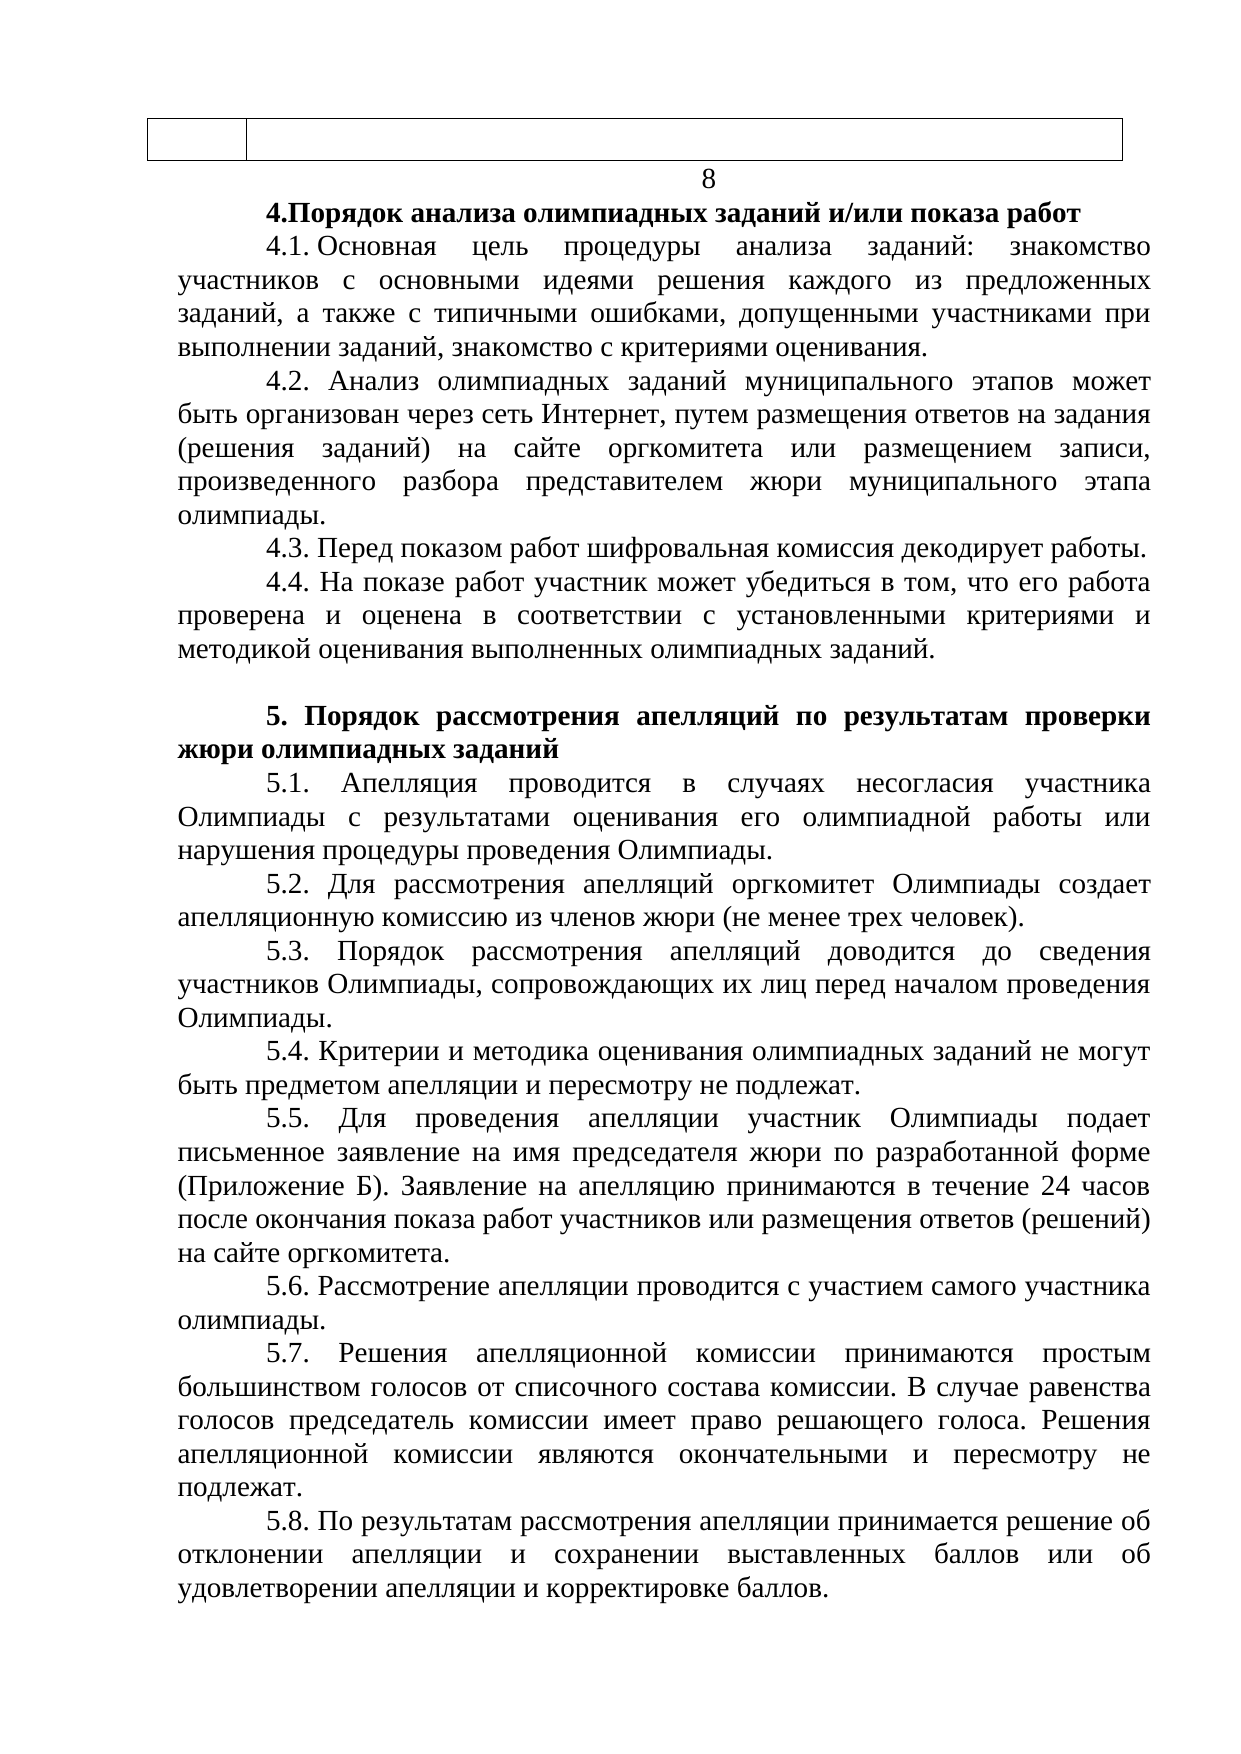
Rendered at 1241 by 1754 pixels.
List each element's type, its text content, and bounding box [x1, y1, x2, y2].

text 4.2. Анализ олимпиадных заданий муниципального этапов может быть организован через сеть Интернет, путем размещения ответов на задания (решения заданий) на сайте оргкомитета или размещением записи, произведенного разбора представителем жюри муниципального этапа олимпиады. [177, 363, 1152, 530]
table_cell 0 [148, 119, 246, 160]
text 5.8. По результатам рассмотрения апелляции принимается решение об отклонении апелляции и сохранении выставленных баллов или об удовлетворении апелляции и корректировке баллов. [177, 1503, 1152, 1604]
text 8 [177, 161, 1152, 195]
text 4.4. На показе работ участник может убедиться в том, что его работа проверена и оценена в соответствии с установленными критериями и методикой оценивания выполненных олимпиадных заданий. [177, 564, 1152, 664]
text 4.Порядок анализа олимпиадных заданий и/или показа работ [177, 195, 1152, 228]
text 5.5. Для проведения апелляции участник Олимпиады подает письменное заявление на имя председателя жюри по разработанной форме (Приложение Б). Заявление на апелляцию принимаются в течение 24 часов после окончания показа работ участников или размещения ответов (решений) на сайте оргкомитета. [177, 1101, 1152, 1268]
text 5.7. Решения апелляционной комиссии принимаются простым большинством голосов от списочного состава комиссии. В случае равенства голосов председатель комиссии имеет право решающего голоса. Решения апелляционной комиссии являются окончательными и пересмотру не подлежат. [177, 1335, 1152, 1503]
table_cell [247, 119, 1122, 160]
text 5.2. Для рассмотрения апелляций оргкомитет Олимпиады создает апелляционную комиссию из членов жюри (не менее трех человек). [177, 866, 1152, 933]
text 4.3. Перед показом работ шифровальная комиссия декодирует работы. [177, 530, 1152, 564]
text 4.1. Основная цель процедуры анализа заданий: знакомство участников с основными идеями решения каждого из предложенных заданий, а также с типичными ошибками, допущенными участниками при выполнении заданий, знакомство с критериями оценивания. [177, 228, 1152, 363]
text 5.4. Критерии и методика оценивания олимпиадных заданий не могут быть предметом апелляции и пересмотру не подлежат. [177, 1033, 1152, 1101]
text 5.3. Порядок рассмотрения апелляций доводится до сведения участников Олимпиады, сопровождающих их лиц перед началом проведения Олимпиады. [177, 933, 1152, 1033]
text 5. Порядок рассмотрения апелляций по результатам проверки жюри олимпиадных заданий [177, 698, 1152, 765]
text 5.1. Апелляция проводится в случаях несогласия участника Олимпиады с результатами оценивания его олимпиадной работы или нарушения процедуры проведения Олимпиады. [177, 765, 1152, 866]
text 5.6. Рассмотрение апелляции проводится с участием самого участника олимпиады. [177, 1268, 1152, 1335]
